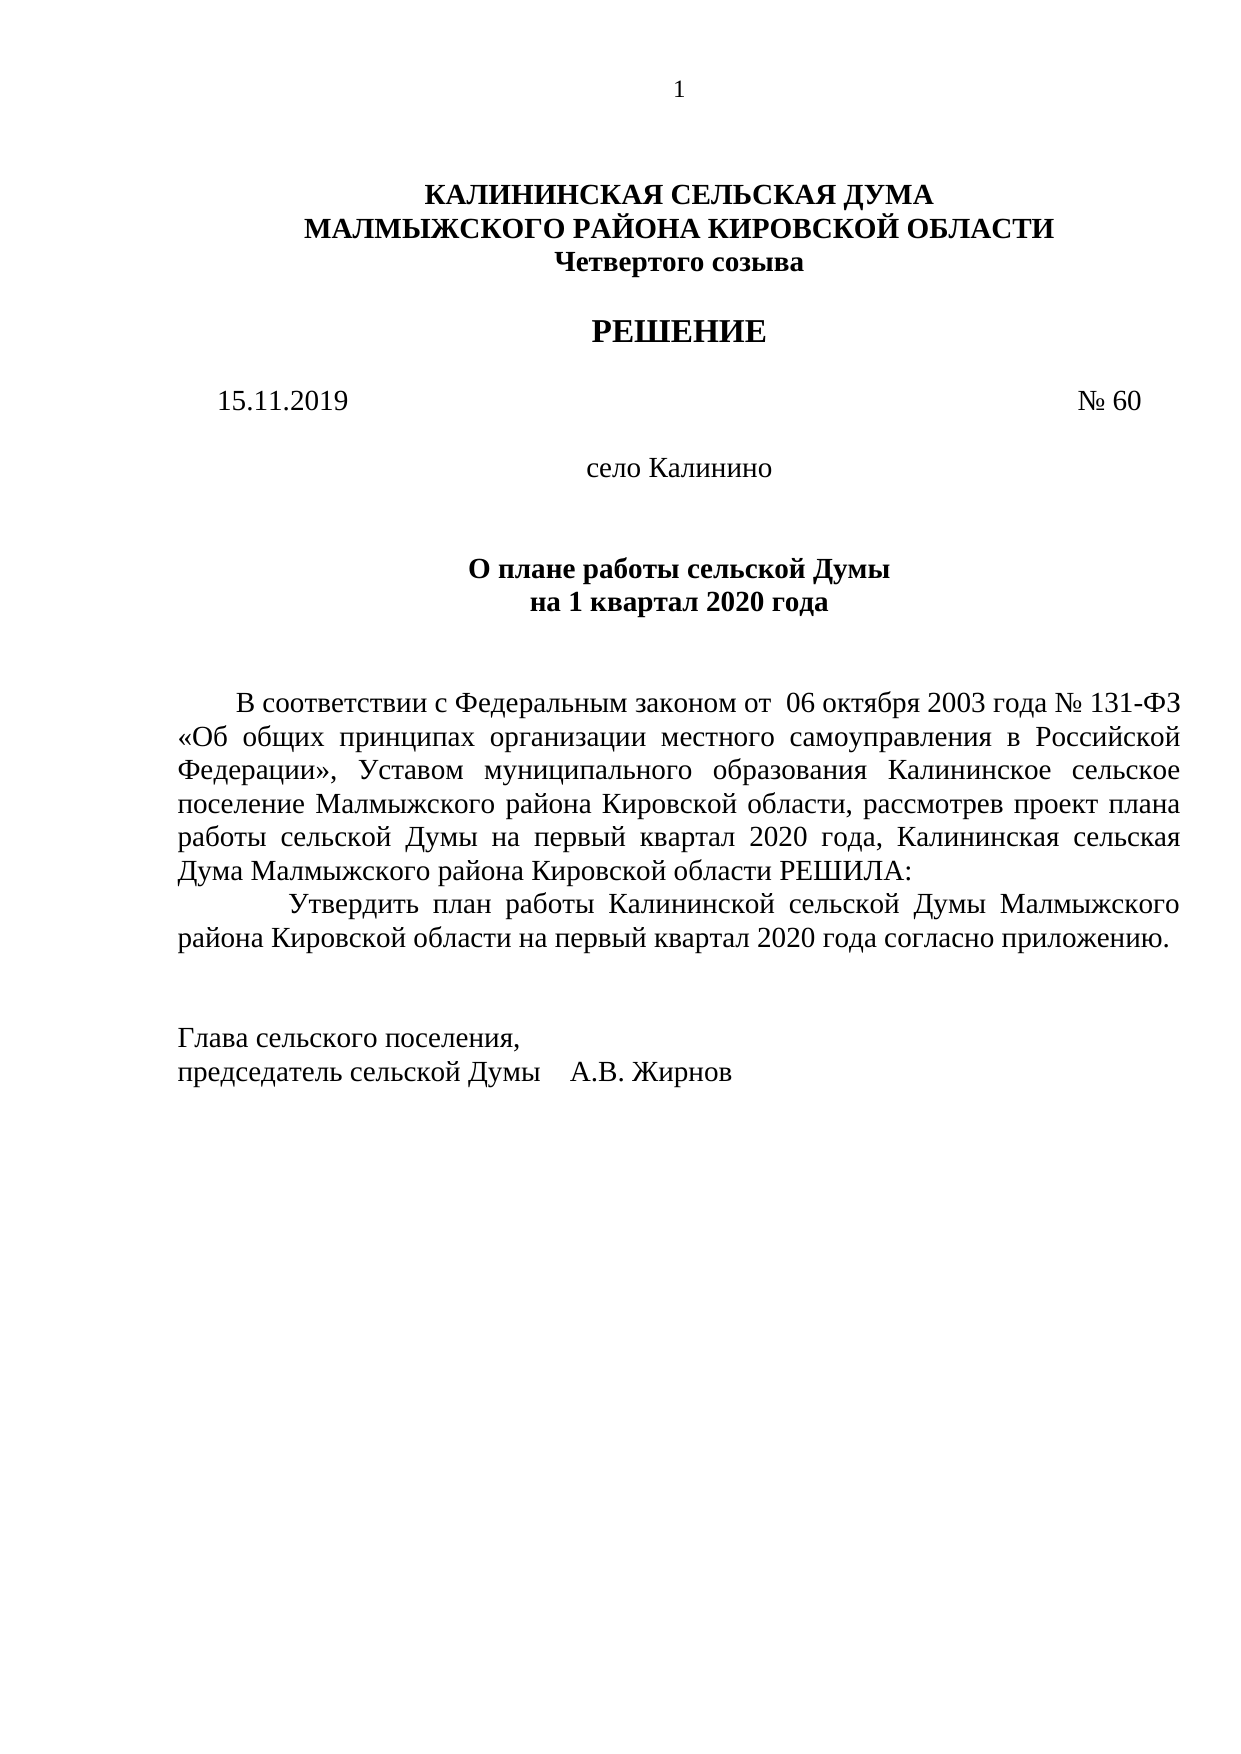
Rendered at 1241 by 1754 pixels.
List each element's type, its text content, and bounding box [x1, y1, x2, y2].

text КАЛИНИНСКАЯ СЕЛЬСКАЯ ДУМА [177, 177, 1181, 211]
text РЕШЕНИЕ [177, 311, 1181, 350]
text О плане работы сельской Думы [177, 551, 1181, 584]
text МАЛМЫЖСКОГО РАЙОНА КИРОВСКОЙ ОБЛАСТИ [177, 211, 1181, 244]
text Утвердить план работы Калининской сельской Думы Малмыжского района Кировской области на первый квартал 2020 года согласно приложению. [177, 886, 1181, 953]
text В соответствии с Федеральным законом от 06 октября 2003 года № 131-ФЗ «Об общих принципах организации местного самоуправления в Российской Федерации», Уставом муниципального образования Калининское сельское поселение Малмыжского района Кировской области, рассмотрев проект плана работы сельской Думы на первый квартал 2020 года, Калининская сельская Дума Малмыжского района Кировской области РЕШИЛА: [177, 685, 1181, 886]
text на 1 квартал 2020 года [177, 584, 1181, 618]
text село Калинино [177, 450, 1181, 484]
text Четвертого созыва [177, 244, 1181, 278]
text Глава сельского поселения, [177, 1021, 1181, 1054]
text 15.11.2019 № 60 [177, 383, 1181, 417]
text председатель сельской Думы А.В. Жирнов [177, 1054, 1181, 1088]
